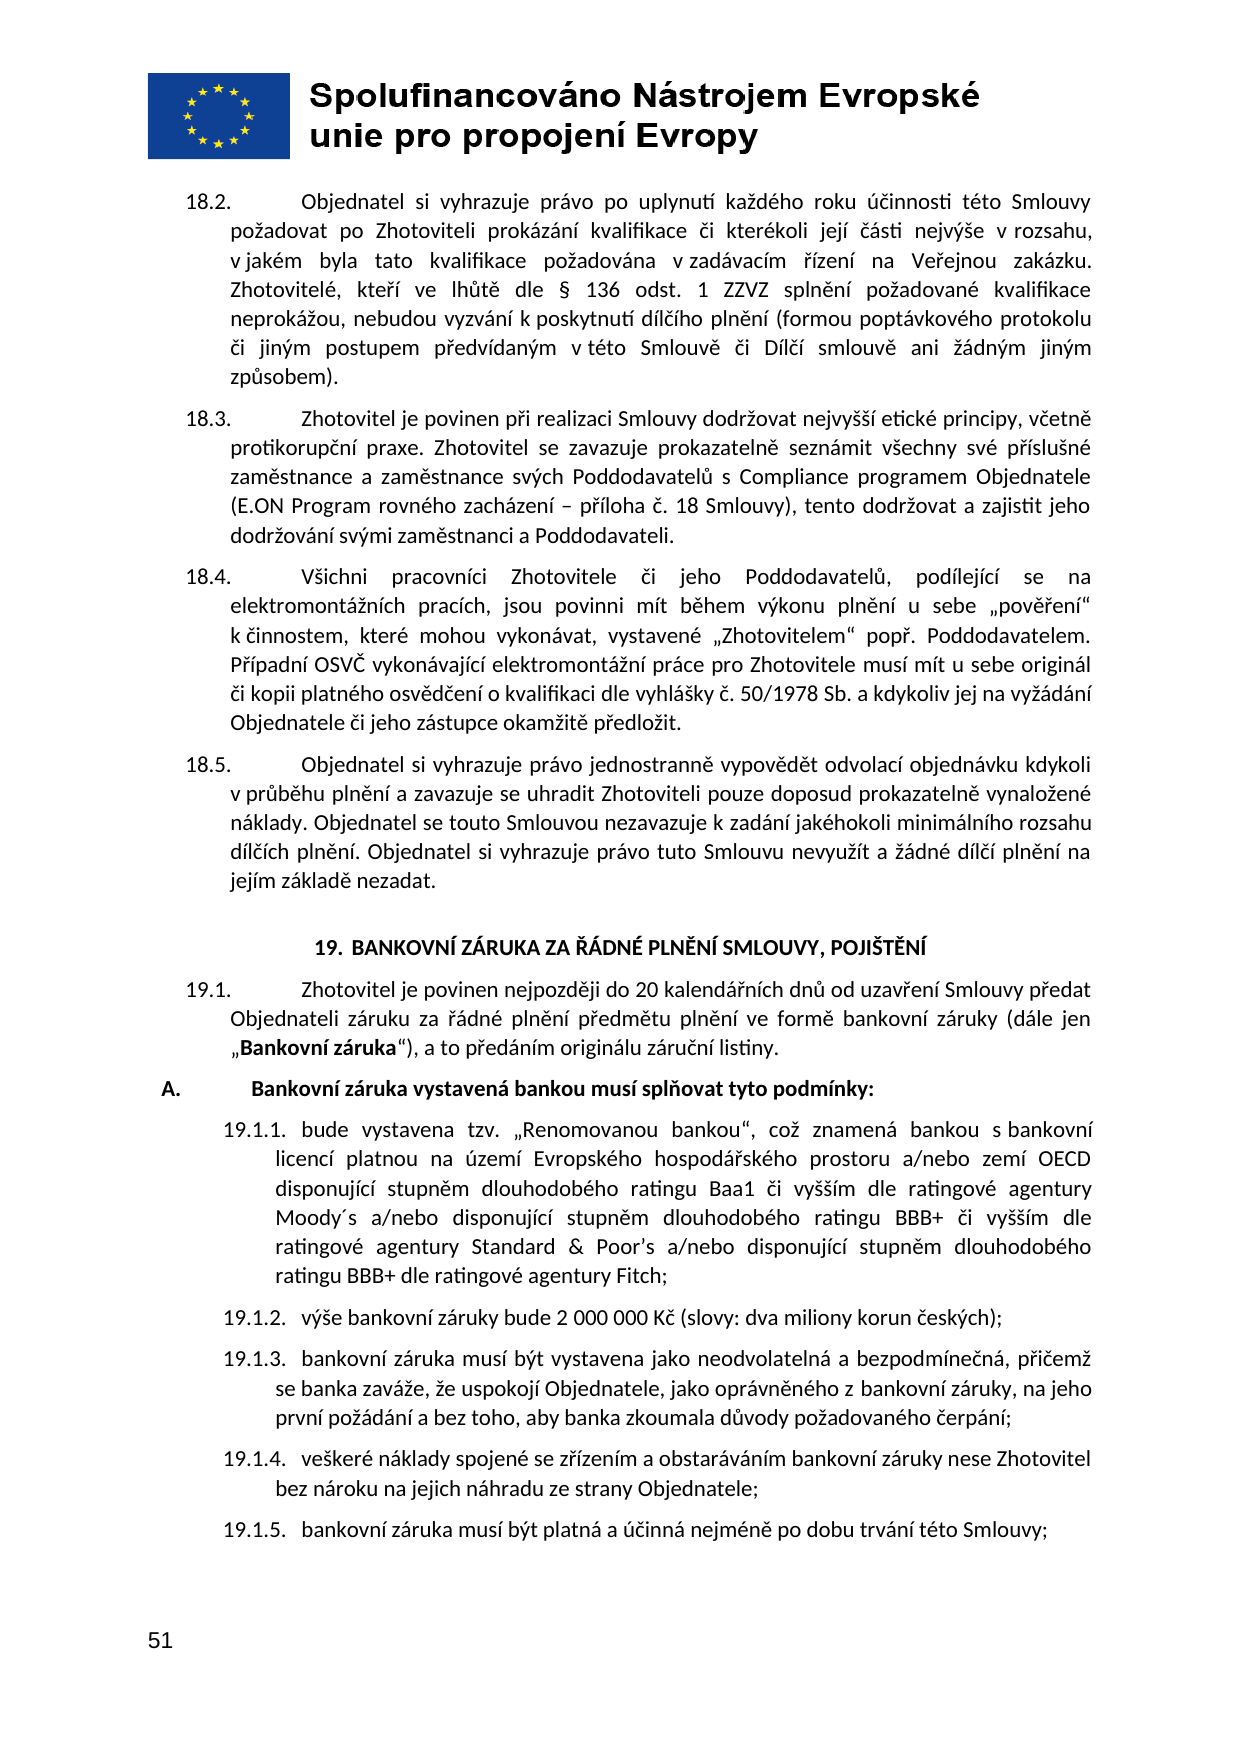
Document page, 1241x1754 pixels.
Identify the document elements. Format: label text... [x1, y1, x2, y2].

list Objednatel si vyhrazuje právo jednostranně vypovědět odvolací objednávku kdykoli v průběhu plnění a zavazuje se uhradit Zhotoviteli pouze doposud prokazatelně vynaložené náklady. Objednatel se touto Smlouvou nezavazuje k zadání jakéhokoli minimálního rozsahu dílčích plnění. Objednatel si vyhrazuje právo tuto Smlouvu nevyužít a žádné dílčí plnění na jejím základě nezadat. [185, 749, 1093, 895]
list Zhotovitel je povinen při realizaci Smlouvy dodržovat nejvyšší etické principy, včetně protikorupční praxe. Zhotovitel se zavazuje prokazatelně seznámit všechny své příslušné zaměstnance a zaměstnance svých Poddodavatelů s Compliance programem Objednatele (E.ON Program rovného zacházení – příloha č. 18 Smlouvy), tento dodržovat a zajistit jeho dodržování svými zaměstnanci a Poddodavateli. [185, 403, 1093, 549]
list bude vystavena tzv. „Renomovanou bankou“, což znamená bankou s bankovní licencí platnou na území Evropského hospodářského prostoru a/nebo zemí OECD disponující stupněm dlouhodobého ratingu Baa1 či vyšším dle ratingové agentury Moody´s a/nebo disponující stupněm dlouhodobého ratingu BBB+ či vyšším dle ratingové agentury Standard & Poor’s a/nebo disponující stupněm dlouhodobého ratingu BBB+ dle ratingové agentury Fitch; [223, 1114, 1093, 1289]
picture [147, 73, 991, 160]
list Zhotovitel je povinen nejpozději do 20 kalendářních dnů od uzavření Smlouvy předat Objednateli záruku za řádné plnění předmětu plnění ve formě bankovní záruky (dále jen „Bankovní záruka“), a to předáním originálu záruční listiny. [185, 974, 1093, 1061]
list Všichni pracovníci Zhotovitele či jeho Poddodavatelů, podílející se na elektromontážních pracích, jsou povinni mít během výkonu plnění u sebe „pověření“ k činnostem, které mohou vykonávat, vystavené „Zhotovitelem“ popř. Poddodavatelem. Případní OSVČ vykonávající elektromontážní práce pro Zhotovitele musí mít u sebe originál či kopii platného osvědčení o kvalifikaci dle vyhlášky č. 50/1978 Sb. a kdykoliv jej na vyžádání Objednatele či jeho zástupce okamžitě předložit. [185, 561, 1093, 736]
list Bankovní záruka za řádné plnění Smlouvy, Pojištění [148, 932, 1093, 961]
list výše bankovní záruky bude 2 000 000 Kč (slovy: dva miliony korun českých); [223, 1302, 1093, 1331]
list Objednatel si vyhrazuje právo po uplynutí každého roku účinnosti této Smlouvy požadovat po Zhotoviteli prokázání kvalifikace či kterékoli její části nejvýše v rozsahu, v jakém byla tato kvalifikace požadována v zadávacím řízení na Veřejnou zakázku. Zhotovitelé, kteří ve lhůtě dle § 136 odst. 1 ZZVZ splnění požadované kvalifikace neprokážou, nebudou vyzvání k poskytnutí dílčího plnění (formou poptávkového protokolu či jiným postupem předvídaným v této Smlouvě či Dílčí smlouvě ani žádným jiným způsobem). [185, 186, 1093, 391]
list bankovní záruka musí být vystavena jako neodvolatelná a bezpodmínečná, přičemž se banka zaváže, že uspokojí Objednatele, jako oprávněného z bankovní záruky, na jeho první požádání a bez toho, aby banka zkoumala důvody požadovaného čerpání; [223, 1343, 1093, 1431]
list veškeré náklady spojené se zřízením a obstaráváním bankovní záruky nese Zhotovitel bez nároku na jejich náhradu ze strany Objednatele; [223, 1443, 1093, 1502]
list bankovní záruka musí být platná a účinná nejméně po dobu trvání této Smlouvy; [223, 1514, 1093, 1543]
subtitle Bankovní záruka vystavená bankou musí splňovat tyto podmínky: [161, 1074, 1093, 1102]
